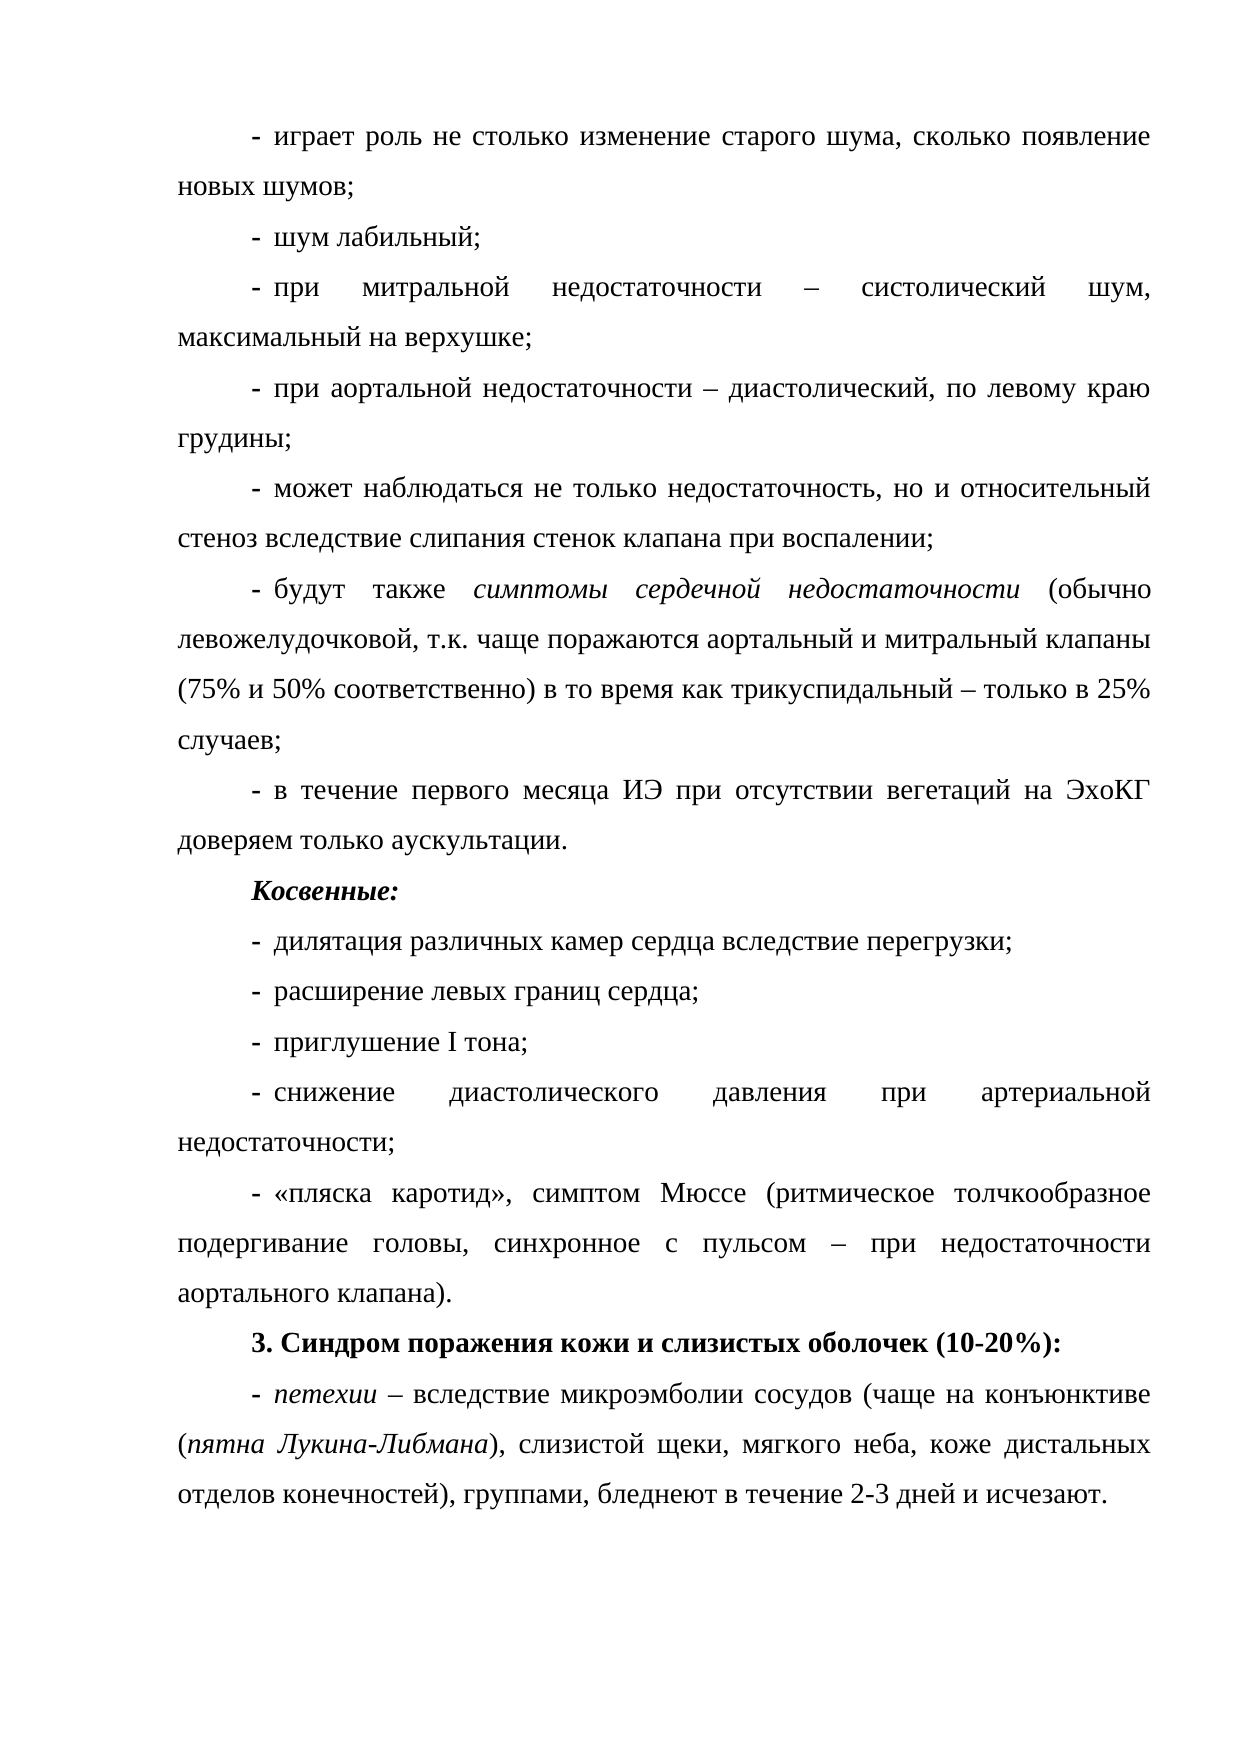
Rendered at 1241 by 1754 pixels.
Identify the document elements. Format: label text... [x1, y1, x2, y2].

list «пляска каротид», симптом Мюссе (ритмическое толчкообразное подергивание головы, синхронное с пульсом – при недостаточности аортального клапана). [177, 1175, 1152, 1309]
list может наблюдаться не только недостаточность, но и относительный стеноз вследствие слипания стенок клапана при воспалении; [177, 470, 1152, 554]
list приглушение I тона; [177, 1024, 1152, 1057]
list при митральной недостаточности – систолический шум, максимальный на верхушке; [177, 269, 1152, 353]
text Косвенные: [177, 873, 1152, 906]
list дилятация различных камер сердца вследствие перегрузки; [177, 923, 1152, 957]
list играет роль не столько изменение старого шума, сколько появление новых шумов; [177, 118, 1152, 202]
list петехии – вследствие микроэмболии сосудов (чаще на конъюнктиве (пятна Лукина-Либмана), слизистой щеки, мягкого неба, коже дистальных отделов конечностей), группами, бледнеют в течение 2-3 дней и исчезают. [177, 1376, 1152, 1510]
list снижение диастолического давления при артериальной недостаточности; [177, 1074, 1152, 1158]
list будут также симптомы сердечной недостаточности (обычно левожелудочковой, т.к. чаще поражаются аортальный и митральный клапаны (75% и 50% соответственно) в то время как трикуспидальный – только в 25% случаев; [177, 571, 1152, 755]
text 3. Синдром поражения кожи и слизистых оболочек (10-20%): [177, 1326, 1152, 1359]
list в течение первого месяца ИЭ при отсутствии вегетаций на ЭхоКГ доверяем только аускультации. [177, 772, 1152, 856]
list шум лабильный; [177, 219, 1152, 252]
list при аортальной недостаточности – диастолический, по левому краю грудины; [177, 370, 1152, 453]
list расширение левых границ сердца; [177, 973, 1152, 1007]
